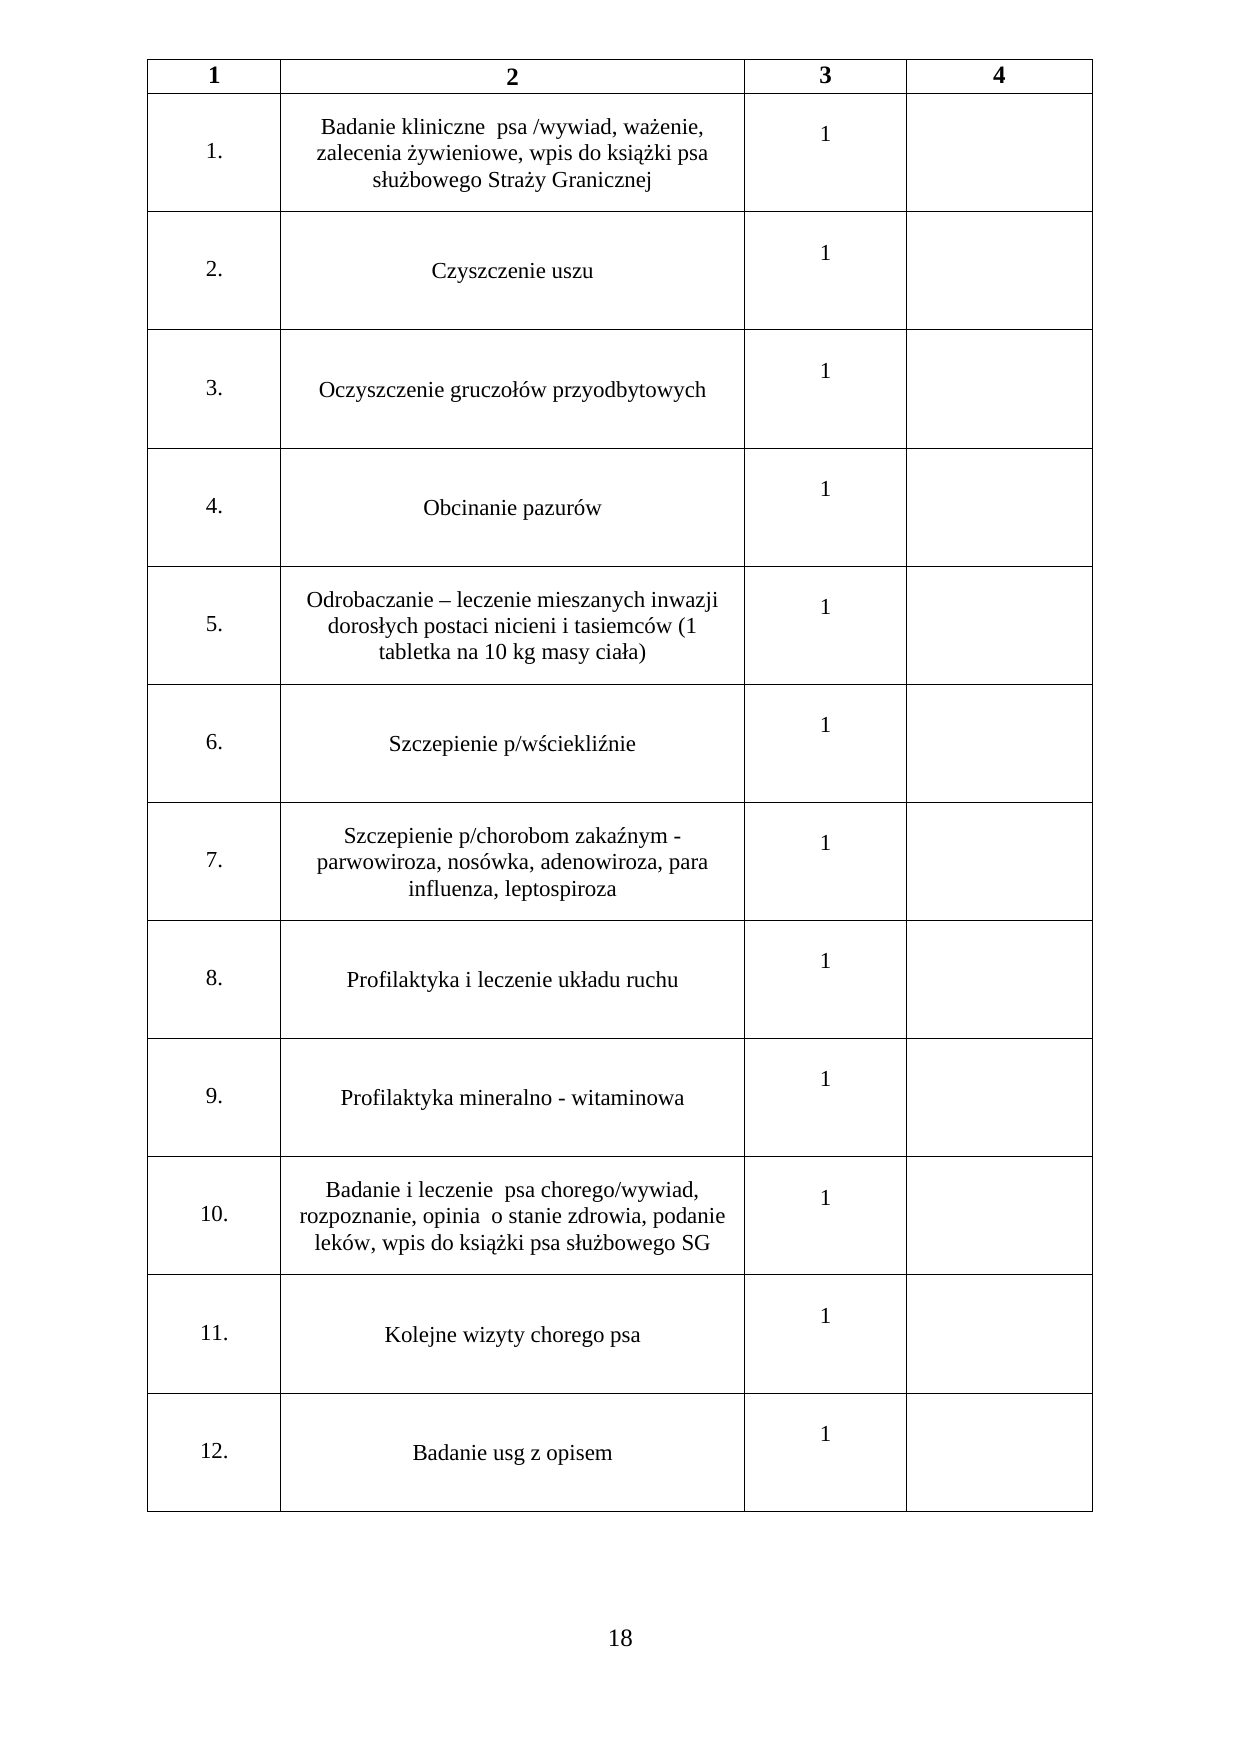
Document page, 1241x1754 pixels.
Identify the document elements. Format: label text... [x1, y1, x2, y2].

table_cell [907, 685, 1092, 802]
table_cell [907, 330, 1092, 447]
table_cell 5. [148, 567, 280, 684]
table_cell 1 [745, 330, 906, 447]
table_cell Szczepienie p/wściekliźnie [281, 685, 744, 802]
table_cell Szczepienie p/chorobom zakaźnym - parwowiroza, nosówka, adenowiroza, para influenza, leptospiroza [281, 803, 744, 920]
table_cell Badanie i leczenie psa chorego/wywiad, rozpoznanie, opinia o stanie zdrowia, podanie leków, wpis do książki psa służbowego SG [281, 1157, 744, 1274]
table_cell [907, 803, 1092, 920]
table_cell [907, 1039, 1092, 1156]
table_cell 9. [148, 1039, 280, 1156]
table_cell Profilaktyka i leczenie układu ruchu [281, 921, 744, 1038]
table_cell 1 [745, 567, 906, 684]
table_cell 7. [148, 803, 280, 920]
table_cell Obcinanie pazurów [281, 449, 744, 566]
table_cell [907, 921, 1092, 1038]
table_cell Badanie kliniczne psa /wywiad, ważenie, zalecenia żywieniowe, wpis do książki psa służbowego Straży Granicznej [281, 94, 744, 211]
table_cell 6. [148, 685, 280, 802]
table_cell 4 [907, 60, 1092, 93]
table_cell [907, 1394, 1092, 1511]
table_cell Czyszczenie uszu [281, 212, 744, 329]
table_cell 2 [281, 60, 744, 93]
table_cell 10. [148, 1157, 280, 1274]
table_cell 8. [148, 921, 280, 1038]
table_cell 1 [745, 921, 906, 1038]
table_cell 1 [745, 1039, 906, 1156]
table_cell 11. [148, 1275, 280, 1392]
table_cell [907, 1275, 1092, 1392]
table_cell 1 [745, 212, 906, 329]
table_cell 1 [148, 60, 280, 93]
table_cell Odrobaczanie – leczenie mieszanych inwazji dorosłych postaci nicieni i tasiemców (1 tabletka na 10 kg masy ciała) [281, 567, 744, 684]
table_cell 1. [148, 94, 280, 211]
table_cell 1 [745, 94, 906, 211]
table_cell Kolejne wizyty chorego psa [281, 1275, 744, 1392]
table_cell Badanie usg z opisem [281, 1394, 744, 1511]
table_cell [907, 94, 1092, 211]
table_cell [907, 567, 1092, 684]
table_cell Profilaktyka mineralno - witaminowa [281, 1039, 744, 1156]
table_cell 3. [148, 330, 280, 447]
table_cell 12. [148, 1394, 280, 1511]
table_cell Oczyszczenie gruczołów przyodbytowych [281, 330, 744, 447]
table_cell [907, 449, 1092, 566]
table_cell [907, 212, 1092, 329]
table_cell 1 [745, 1394, 906, 1511]
table_cell 1 [745, 449, 906, 566]
table_cell 1 [745, 803, 906, 920]
table_cell 1 [745, 1157, 906, 1274]
table_cell 3 [745, 60, 906, 93]
table_cell 1 [745, 1275, 906, 1392]
table_cell 2. [148, 212, 280, 329]
table_cell [907, 1157, 1092, 1274]
table_cell 4. [148, 449, 280, 566]
table_cell 1 [745, 685, 906, 802]
